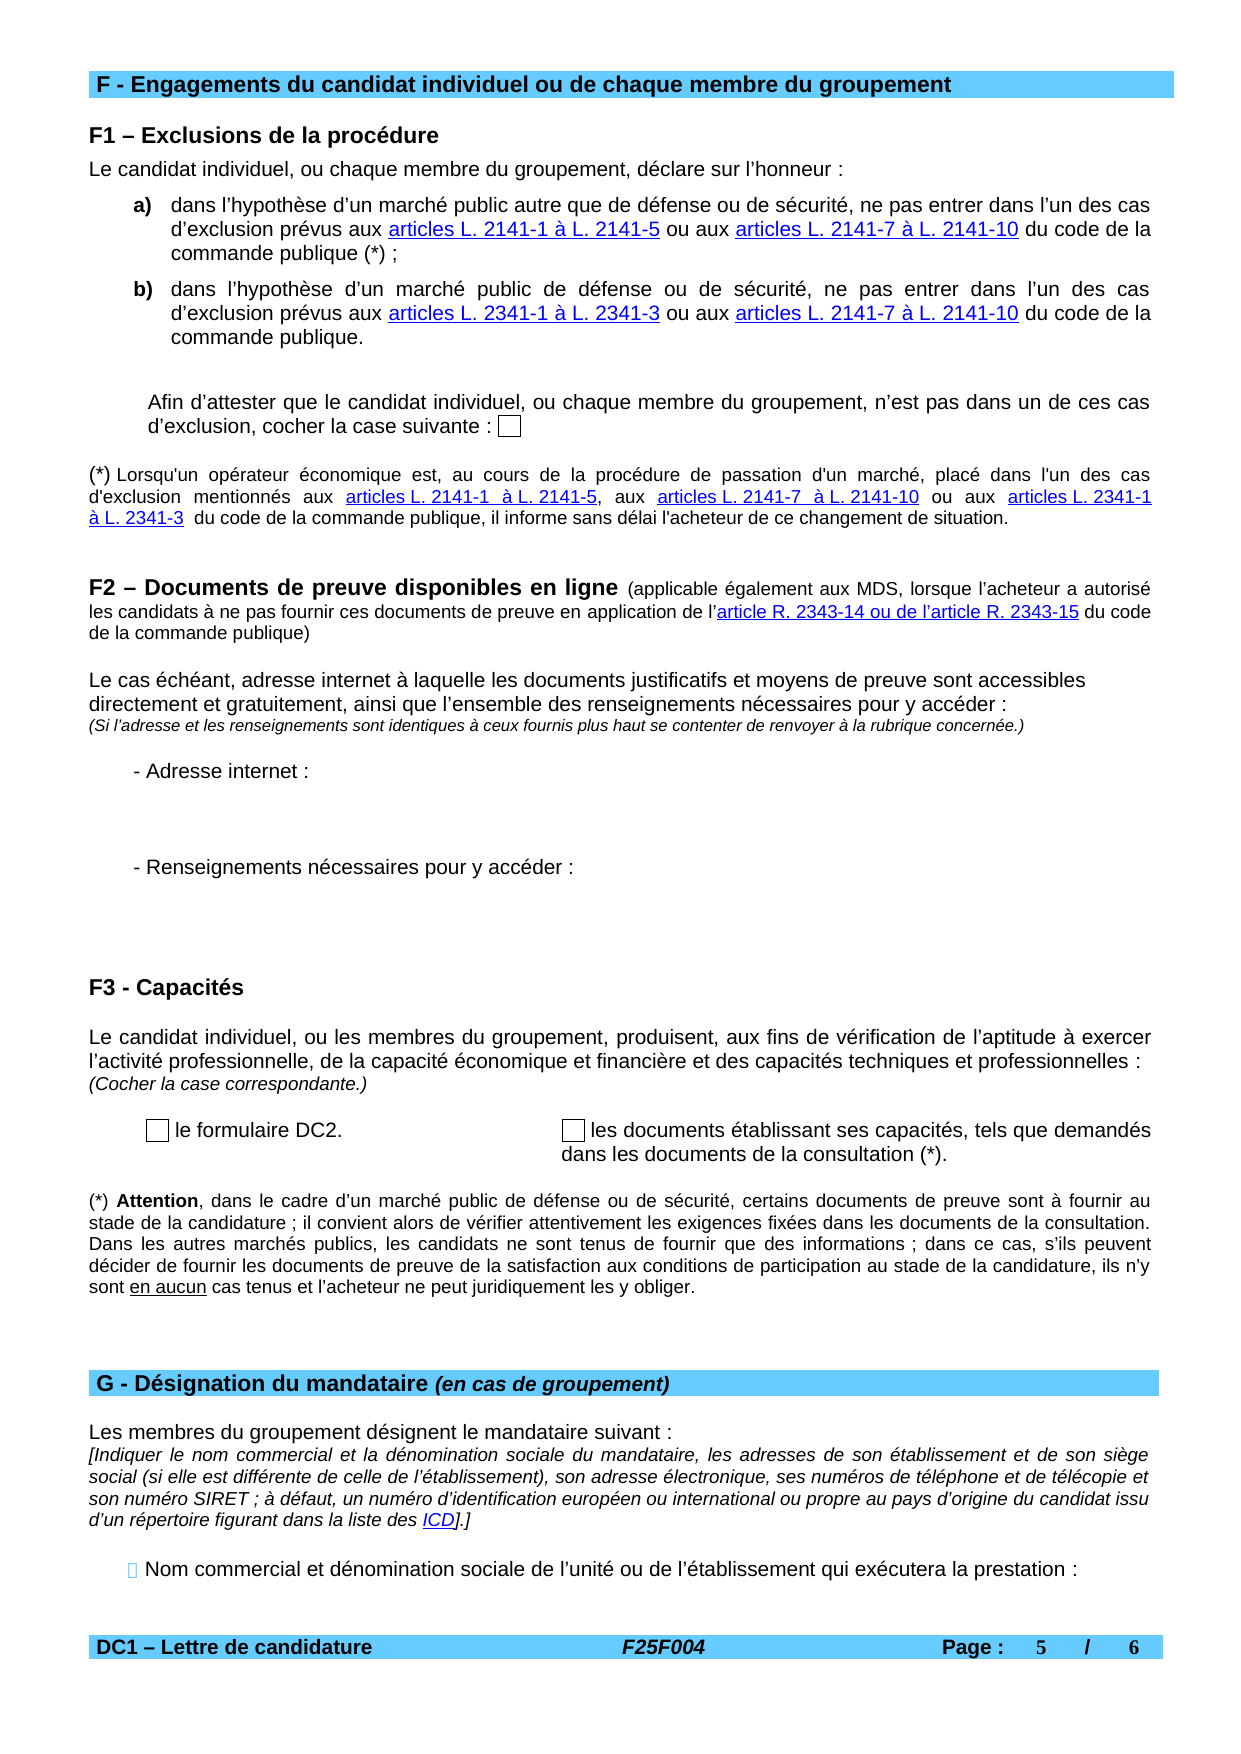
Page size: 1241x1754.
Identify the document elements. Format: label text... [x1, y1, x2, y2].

text F3 - Capacités [89, 974, 1152, 1001]
text Le candidat individuel, ou chaque membre du groupement, déclare sur l’honneur : [89, 156, 1152, 180]
text Afin d’attester que le candidat individuel, ou chaque membre du groupement, n’est pas dans un de ces cas d’exclusion, cocher la case suivante : [148, 390, 1152, 438]
text F1 – Exclusions de la procédure [89, 122, 1152, 148]
table_header F - Engagements du candidat individuel ou de chaque membre du groupement [89, 71, 1174, 98]
text  Nom commercial et dénomination sociale de l’unité ou de l’établissement qui exécutera la prestation : [126, 1554, 1152, 1584]
text Le candidat individuel, ou les membres du groupement, produisent, aux fins de vérification de l’aptitude à exercer l’activité professionnelle, de la capacité économique et financière et des capacités techniques et professionnelles : [89, 1024, 1152, 1072]
text - Renseignements nécessaires pour y accéder : [133, 854, 1152, 878]
text [Indiquer le nom commercial et la dénomination sociale du mandataire, les adresses de son établissement et de son siège social (si elle est différente de celle de l’établissement), son adresse électronique, ses numéros de téléphone et de télécopie et son numéro SIRET ; à défaut, un numéro d’identification européen ou international ou propre au pays d’origine du candidat issu d’un répertoire figurant dans la liste des ICD].] [89, 1444, 1152, 1530]
text Le cas échéant, adresse internet à laquelle les documents justificatifs et moyens de preuve sont accessibles directement et gratuitement, ainsi que l’ensemble des renseignements nécessaires pour y accéder : [89, 668, 1152, 716]
text (Cocher la case correspondante.) [89, 1072, 1152, 1094]
text - Adresse internet : [133, 759, 1152, 783]
text F2 – Documents de preuve disponibles en ligne (applicable également aux MDS, lorsque l’acheteur a autorisé les candidats à ne pas fournir ces documents de preuve en application de l’article R. 2343-14 ou de l’article R. 2343-15 du code de la commande publique) [89, 574, 1152, 644]
text (*) Attention, dans le cadre d’un marché public de défense ou de sécurité, certains documents de preuve sont à fournir au stade de la candidature ; il convient alors de vérifier attentivement les exigences fixées dans les documents de la consultation. Dans les autres marchés publics, les candidats ne sont tenus de fournir que des informations ; dans ce cas, s’ils peuvent décider de fournir les documents de preuve de la satisfaction aux conditions de participation au stade de la candidature, ils n’y sont en aucun cas tenus et l’acheteur ne peut juridiquement les y obliger. [89, 1190, 1152, 1298]
text (Si l’adresse et les renseignements sont identiques à ceux fournis plus haut se contenter de renvoyer à la rubrique concernée.) [89, 716, 1152, 735]
table_header G - Désignation du mandataire (en cas de groupement) [89, 1370, 1159, 1396]
text Les membres du groupement désignent le mandataire suivant : [89, 1420, 1152, 1444]
text (*) Lorsqu'un opérateur économique est, au cours de la procédure de passation d'un marché, placé dans l'un des cas d'exclusion mentionnés aux articles L. 2141-1 à L. 2141-5, aux articles L. 2141-7 à L. 2141-10 ou aux articles L. 2341-1 à L. 2341-3 du code de la commande publique, il informe sans délai l'acheteur de ce changement de situation. [89, 462, 1152, 529]
text le formulaire DC2. les documents établissant ses capacités, tels que demandés dans les documents de la consultation (*). [146, 1118, 1152, 1166]
list dans l’hypothèse d’un marché public autre que de défense ou de sécurité, ne pas entrer dans l’un des cas d’exclusion prévus aux articles L. 2141-1 à L. 2141-5 ou aux articles L. 2141-7 à L. 2141-10 du code de la commande publique (*) ; [133, 193, 1152, 265]
list dans l’hypothèse d’un marché public de défense ou de sécurité, ne pas entrer dans l’un des cas d’exclusion prévus aux articles L. 2341-1 à L. 2341-3 ou aux articles L. 2141-7 à L. 2141-10 du code de la commande publique. [133, 277, 1152, 349]
